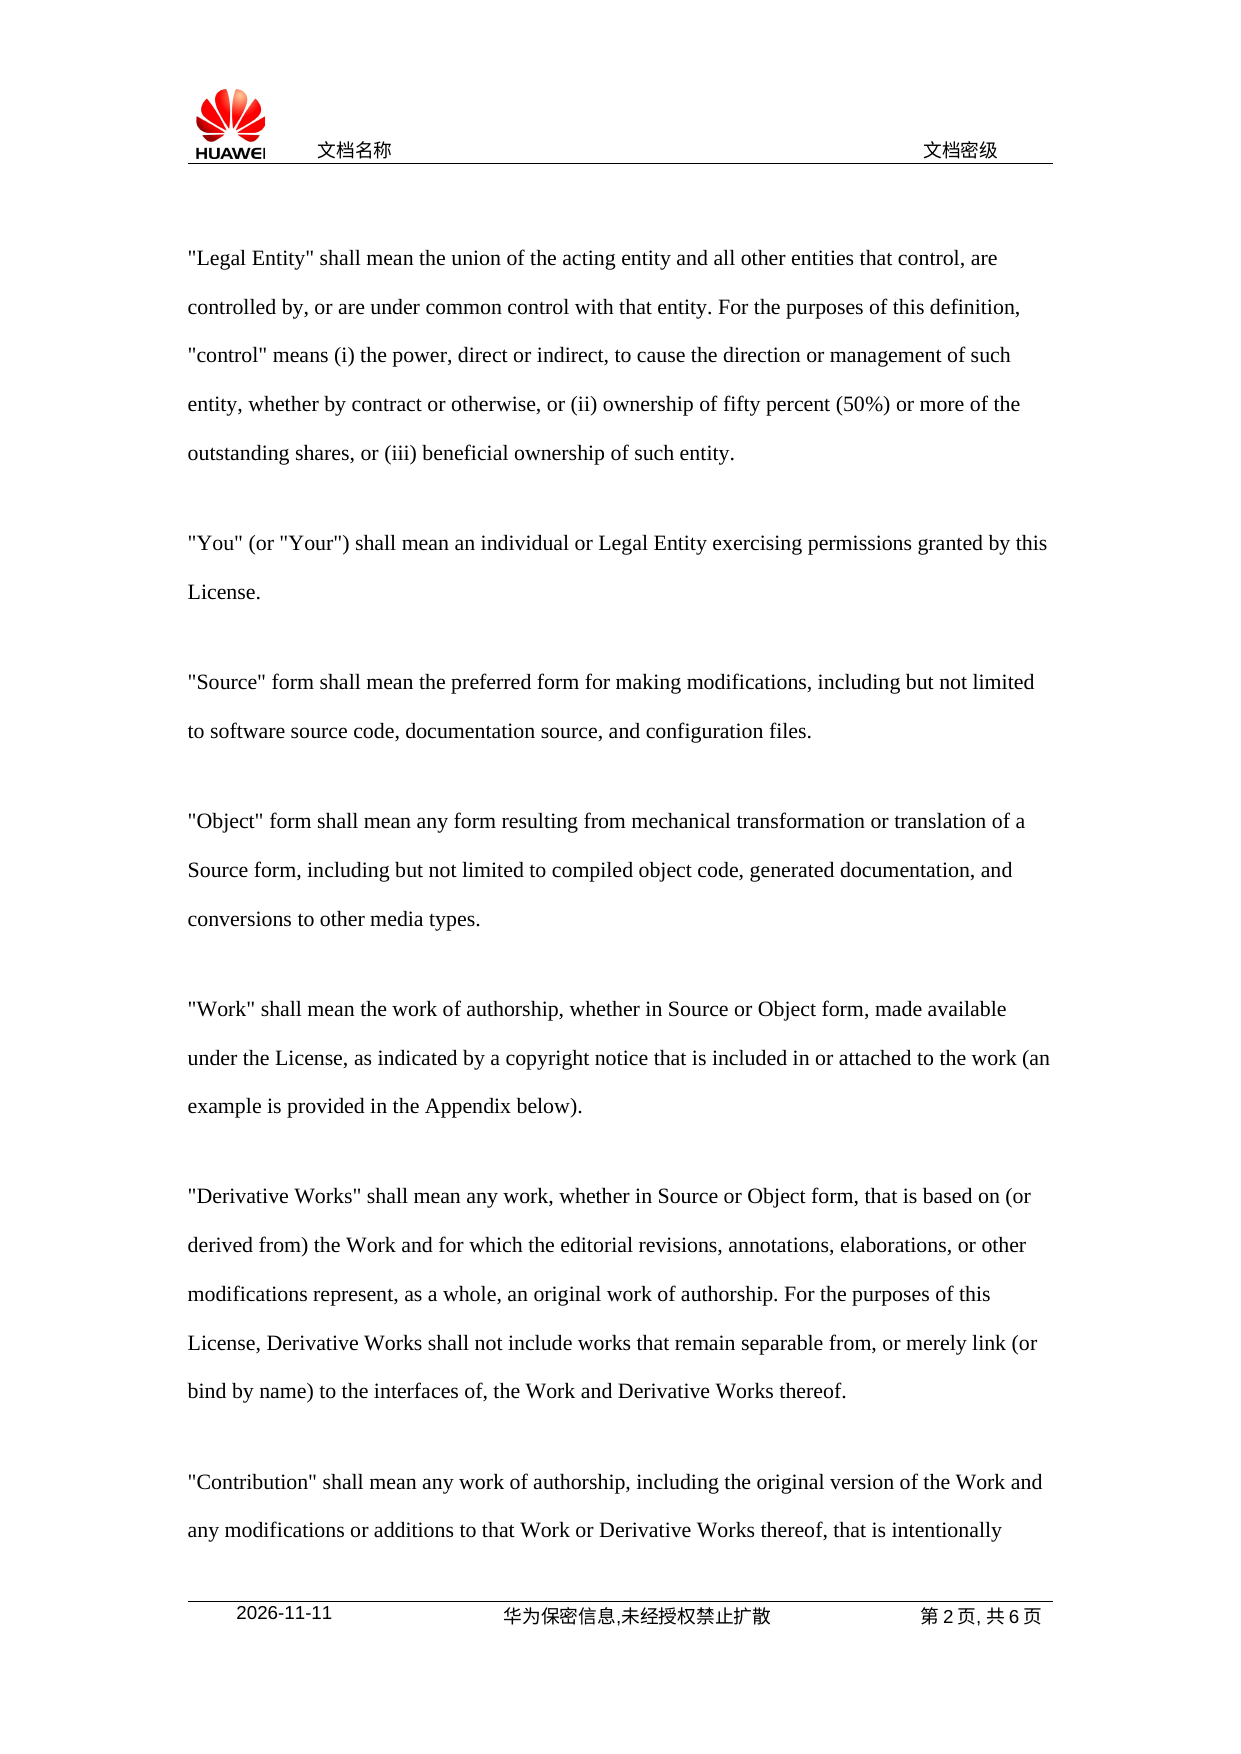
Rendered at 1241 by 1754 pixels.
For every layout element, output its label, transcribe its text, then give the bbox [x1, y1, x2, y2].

text "Work" shall mean the work of authorship, whether in Source or Object form, made available under the License, as indicated by a copyright notice that is included in or attached to the work (an example is provided in the Appendix below). [187, 992, 1053, 1122]
picture [196, 89, 265, 159]
text "Legal Entity" shall mean the union of the acting entity and all other entities that control, are controlled by, or are under common control with that entity. For the purposes of this definition, "control" means (i) the power, direct or indirect, to cause the direction or management of such entity, whether by contract or otherwise, or (ii) ownership of fifty percent (50%) or more of the outstanding shares, or (iii) beneficial ownership of such entity. [187, 241, 1053, 469]
text "Derivative Works" shall mean any work, whether in Source or Object form, that is based on (or derived from) the Work and for which the editorial revisions, annotations, elaborations, or other modifications represent, as a whole, an original work of authorship. For the purposes of this License, Derivative Works shall not include works that remain separable from, or merely link (or bind by name) to the interfaces of, the Work and Derivative Works thereof. [187, 1180, 1053, 1407]
text "You" (or "Your") shall mean an individual or Legal Entity exercising permissions granted by this License. [187, 527, 1053, 608]
text "Object" form shall mean any form resulting from mechanical transformation or translation of a Source form, including but not limited to compiled object code, generated documentation, and conversions to other media types. [187, 804, 1053, 934]
text "Source" form shall mean the preferred form for making modifications, including but not limited to software source code, documentation source, and configuration files. [187, 666, 1053, 747]
